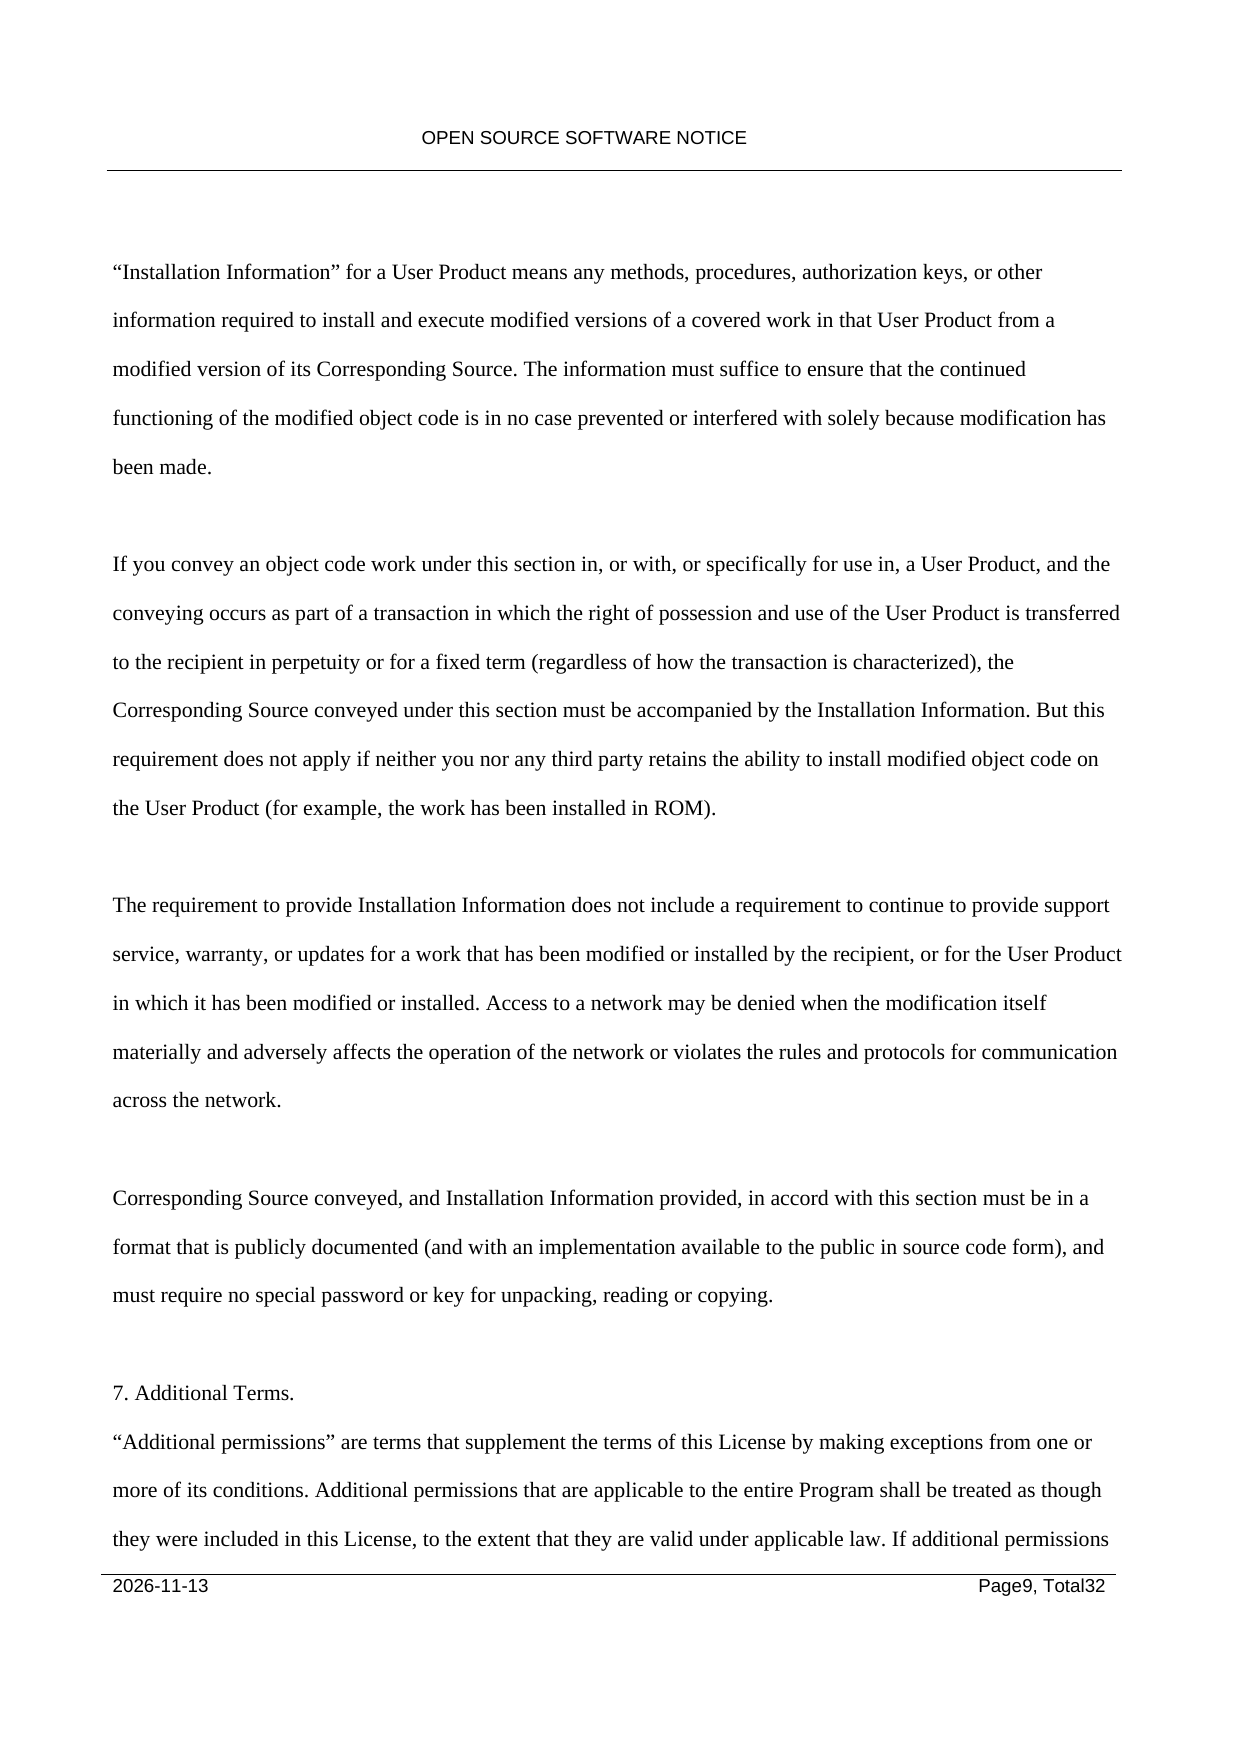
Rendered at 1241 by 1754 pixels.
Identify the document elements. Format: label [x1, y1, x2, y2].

text [112, 206, 1128, 1555]
